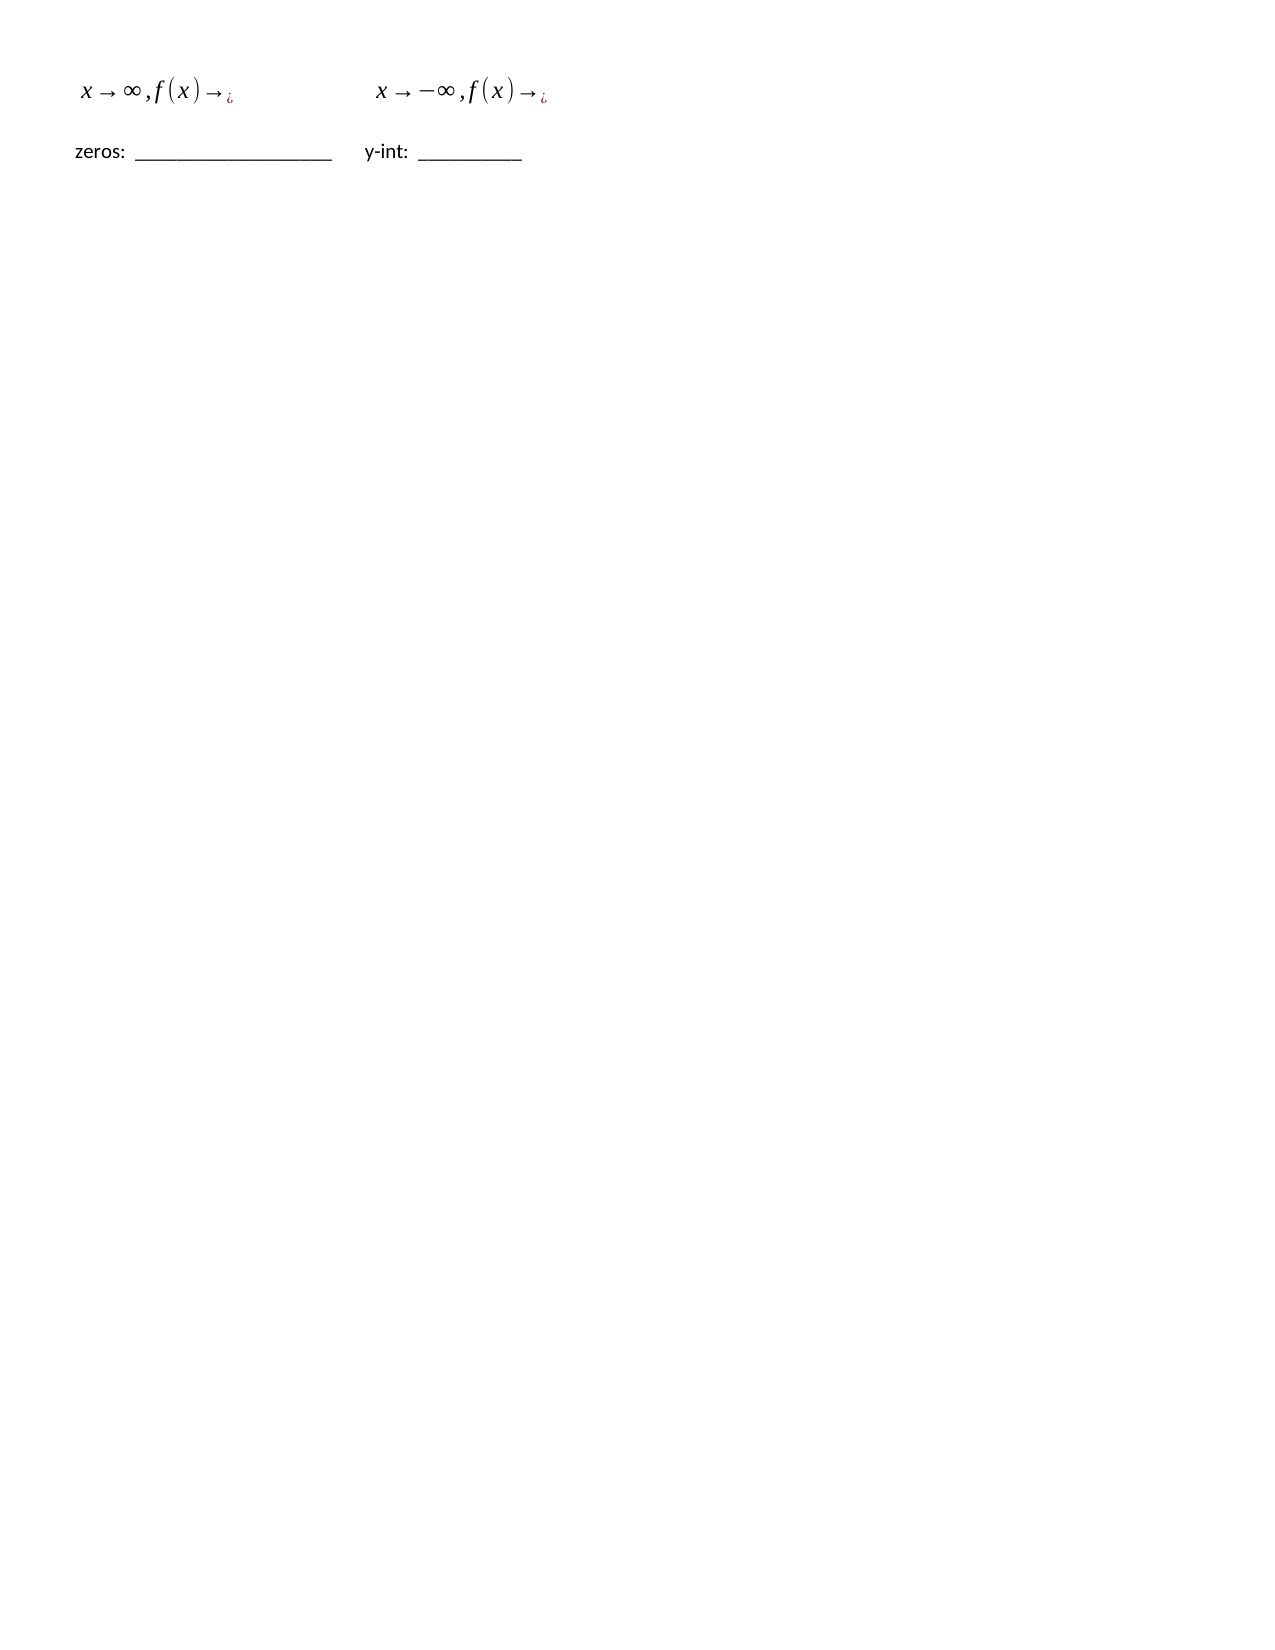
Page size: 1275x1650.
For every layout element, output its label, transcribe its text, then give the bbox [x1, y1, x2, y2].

text zeros: ___________________ y-int: __________ [75, 138, 1200, 163]
